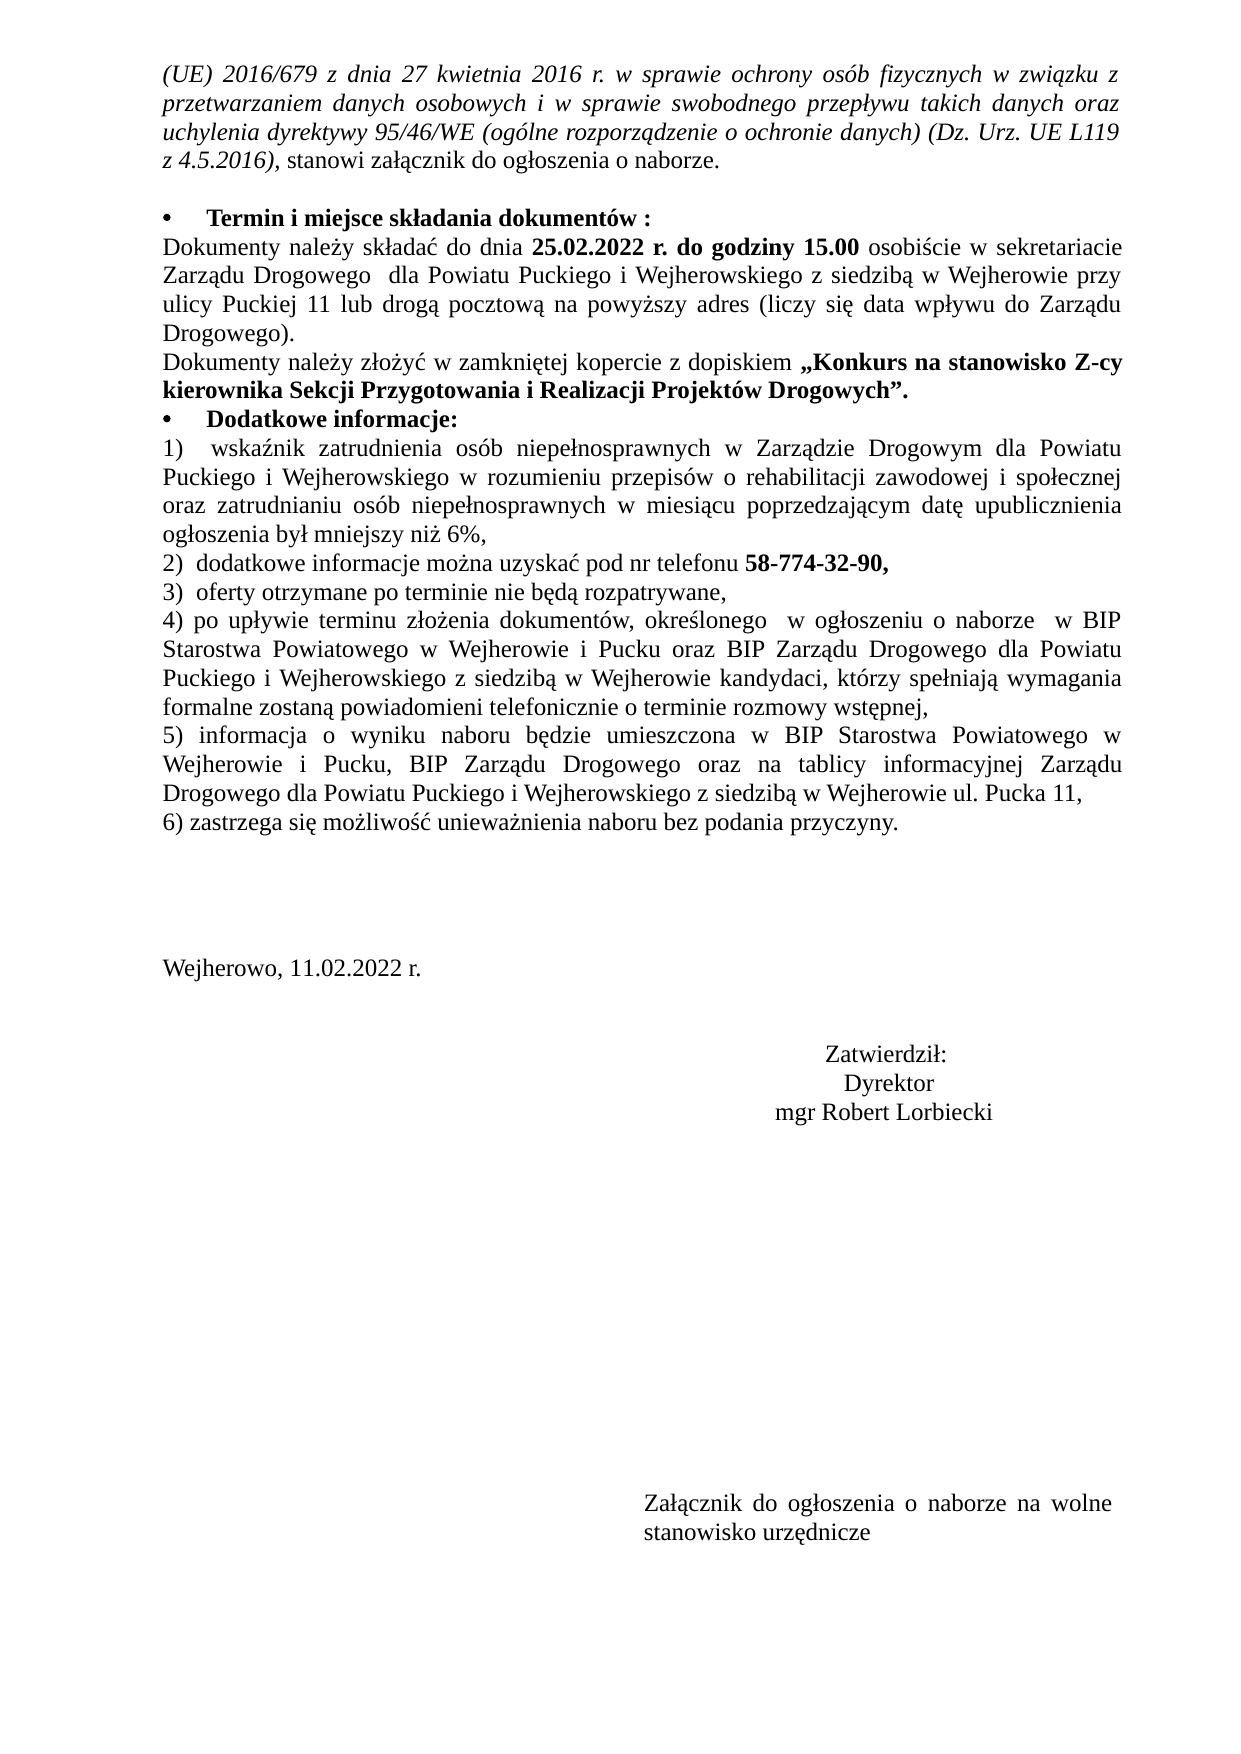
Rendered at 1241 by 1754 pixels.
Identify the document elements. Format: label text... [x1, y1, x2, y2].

text Zatwierdził: [775, 1039, 1123, 1068]
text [162, 59, 1123, 174]
text Załącznik do ogłoszenia o naborze na wolne stanowisko urzędnicze [162, 1488, 1123, 1546]
list Termin i miejsce składania dokumentów : [125, 203, 1123, 232]
text Wejherowo, 11.02.2022 r. [162, 953, 1123, 982]
text mgr Robert Lorbiecki [731, 1097, 1123, 1126]
text 1) wskaźnik zatrudnienia osób niepełnosprawnych w Zarządzie Drogowym dla Powiatu Puckiego i Wejherowskiego w rozumieniu przepisów o rehabilitacji zawodowej i społecznej oraz zatrudnianiu osób niepełnosprawnych w miesiącu poprzedzającym datę upublicznienia ogłoszenia był mniejszy niż 6%, [162, 433, 1123, 548]
text 6) zastrzega się możliwość unieważnienia naboru bez podania przyczyny. [162, 807, 1123, 835]
text 3) oferty otrzymane po terminie nie będą rozpatrywane, [162, 577, 1123, 605]
text Dokumenty należy składać do dnia 25.02.2022 r. do godziny 15.00 osobiście w sekretariacie Zarządu Drogowego dla Powiatu Puckiego i Wejherowskiego z siedzibą w Wejherowie przy ulicy Puckiej 11 lub drogą pocztową na powyższy adres (liczy się data wpływu do Zarządu Drogowego). [162, 232, 1123, 347]
text Dokumenty należy złożyć w zamkniętej kopercie z dopiskiem „Konkurs na stanowisko Z-cy kierownika Sekcji Przygotowania i Realizacji Projektów Drogowych”. [162, 347, 1123, 404]
text Dyrektor [775, 1068, 1123, 1097]
list Dodatkowe informacje: [125, 404, 1123, 433]
text 4) po upływie terminu złożenia dokumentów, określonego w ogłoszeniu o naborze w BIP Starostwa Powiatowego w Wejherowie i Pucku oraz BIP Zarządu Drogowego dla Powiatu Puckiego i Wejherowskiego z siedzibą w Wejherowie kandydaci, którzy spełniają wymagania formalne zostaną powiadomieni telefonicznie o terminie rozmowy wstępnej, [162, 605, 1123, 720]
text 5) informacja o wyniku naboru będzie umieszczona w BIP Starostwa Powiatowego w Wejherowie i Pucku, BIP Zarządu Drogowego oraz na tablicy informacyjnej Zarządu Drogowego dla Powiatu Puckiego i Wejherowskiego z siedzibą w Wejherowie ul. Pucka 11, [162, 720, 1123, 807]
text 2) dodatkowe informacje można uzyskać pod nr telefonu 58-774-32-90, [162, 548, 1123, 577]
